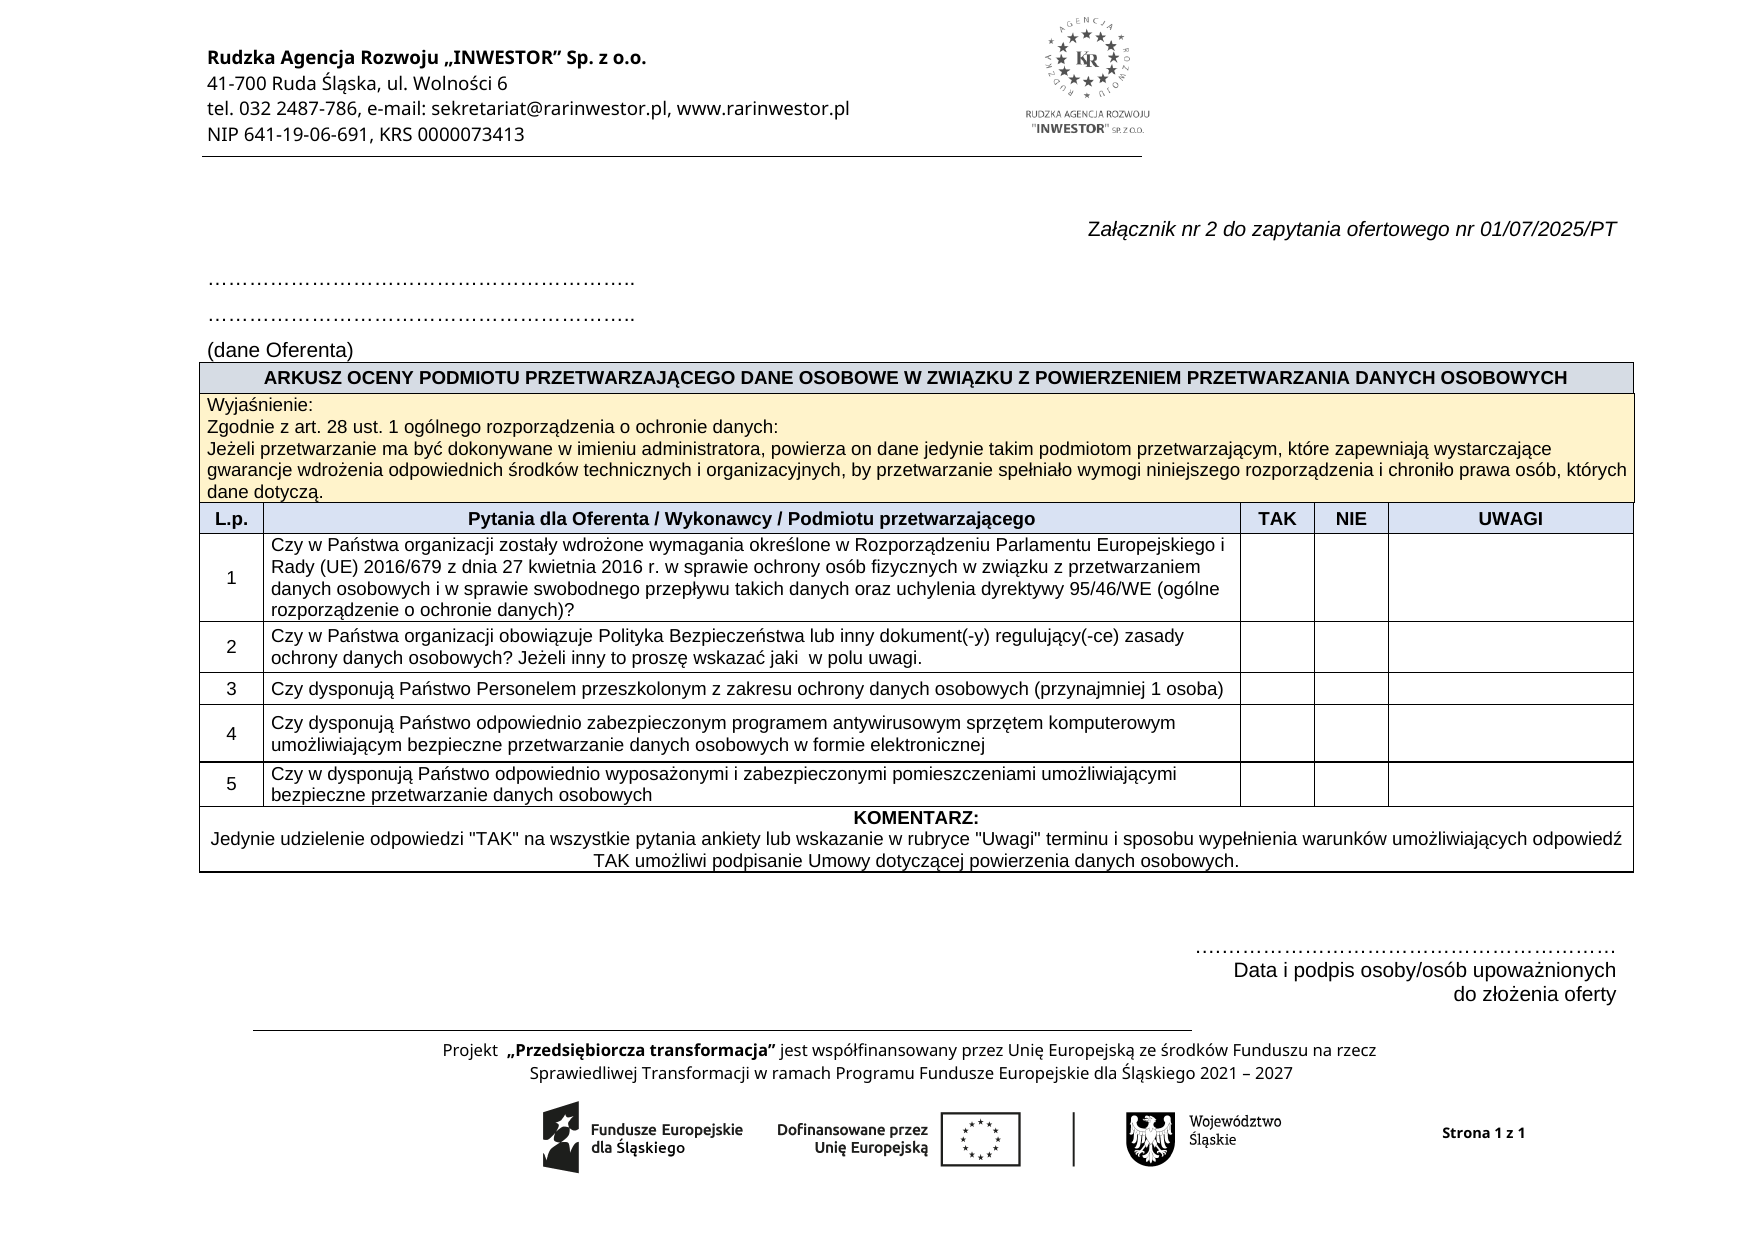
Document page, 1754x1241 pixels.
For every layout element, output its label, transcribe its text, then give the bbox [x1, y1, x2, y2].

text …………………………………………………….. [207, 266, 1616, 290]
table_cell NIE [1315, 503, 1388, 533]
table_cell Czy dysponują Państwo odpowiednio zabezpieczonym programem antywirusowym sprzętem komputerowym umożliwiającym bezpieczne przetwarzanie danych osobowych w formie elektronicznej [264, 705, 1240, 761]
text Załącznik nr 2 do zapytania ofertowego nr 01/07/2025/PT [207, 217, 1616, 241]
table_cell Czy w Państwa organizacji zostały wdrożone wymagania określone w Rozporządzeniu Parlamentu Europejskiego i Rady (UE) 2016/679 z dnia 27 kwietnia 2016 r. w sprawie ochrony osób fizycznych w związku z przetwarzaniem danych osobowych i w sprawie swobodnego przepływu takich danych oraz uchylenia dyrektywy 95/46/WE (ogólne rozporządzenie o ochronie danych)? [264, 534, 1240, 621]
text ….………………………………………………… [207, 934, 1616, 958]
table_cell [1241, 534, 1314, 621]
table_cell Czy w Państwa organizacji obowiązuje Polityka Bezpieczeństwa lub inny dokument(-y) regulujący(-ce) zasady ochrony danych osobowych? Jeżeli inny to proszę wskazać jaki w polu uwagi. [264, 622, 1240, 672]
table_cell TAK [1241, 503, 1314, 533]
table_cell UWAGI [1389, 503, 1633, 533]
table_cell [1241, 622, 1314, 672]
text (dane Oferenta) [207, 338, 1616, 362]
text …………………………………………………….. [207, 302, 1616, 326]
table_cell [1389, 673, 1633, 704]
table_cell 2 [200, 622, 263, 672]
table_cell Pytania dla Oferenta / Wykonawcy / Podmiotu przetwarzającego [264, 503, 1240, 533]
table_cell [1241, 763, 1314, 806]
picture [525, 1084, 1299, 1191]
table_cell Czy dysponują Państwo Personelem przeszkolonym z zakresu ochrony danych osobowych (przynajmniej 1 osoba) [264, 673, 1240, 704]
table_cell [1389, 705, 1633, 761]
table_header ARKUSZ OCENY PODMIOTU PRZETWARZAJĄCEGO DANE OSOBOWE W ZWIĄZKU Z POWIERZENIEM PRZETWARZANIA DANYCH OSOBOWYCH [200, 363, 1633, 393]
table_cell [1315, 763, 1388, 806]
table_cell [1315, 534, 1388, 621]
table_cell KOMENTARZ: Jedynie udzielenie odpowiedzi "TAK" na wszystkie pytania ankiety lub wskazanie w rubryce "Uwagi" terminu i sposobu wypełnienia warunków umożliwiających odpowiedź TAK umożliwi podpisanie Umowy dotyczącej powierzenia danych osobowych. [200, 807, 1633, 871]
table_cell Wyjaśnienie: Zgodnie z art. 28 ust. 1 ogólnego rozporządzenia o ochronie danych: Jeżeli przetwarzanie ma być dokonywane w imieniu administratora, powierza on dane jedynie takim podmiotom przetwarzającym, które zapewniają wystarczające gwarancje wdrożenia odpowiednich środków technicznych i organizacyjnych, by przetwarzanie spełniało wymogi niniejszego rozporządzenia i chroniło prawa osób, których dane dotyczą. [200, 394, 1634, 502]
text Data i podpis osoby/osób upoważnionych [871, 958, 1616, 982]
table_cell [1389, 534, 1633, 621]
table_cell [1315, 705, 1388, 761]
table_cell [1241, 673, 1314, 704]
table_cell [1315, 673, 1388, 704]
table_cell Czy w dysponują Państwo odpowiednio wyposażonymi i zabezpieczonymi pomieszczeniami umożliwiającymi bezpieczne przetwarzanie danych osobowych [264, 763, 1240, 806]
table_cell [1389, 763, 1633, 806]
table_cell [1389, 622, 1633, 672]
table_cell [1241, 705, 1314, 761]
table_cell 3 [200, 673, 263, 704]
table_cell L.p. [200, 503, 263, 533]
table_cell [1315, 622, 1388, 672]
table_cell 1 [200, 534, 263, 621]
table_cell 5 [200, 763, 263, 806]
table_cell 4 [200, 705, 263, 761]
text do złożenia oferty [871, 982, 1616, 1006]
